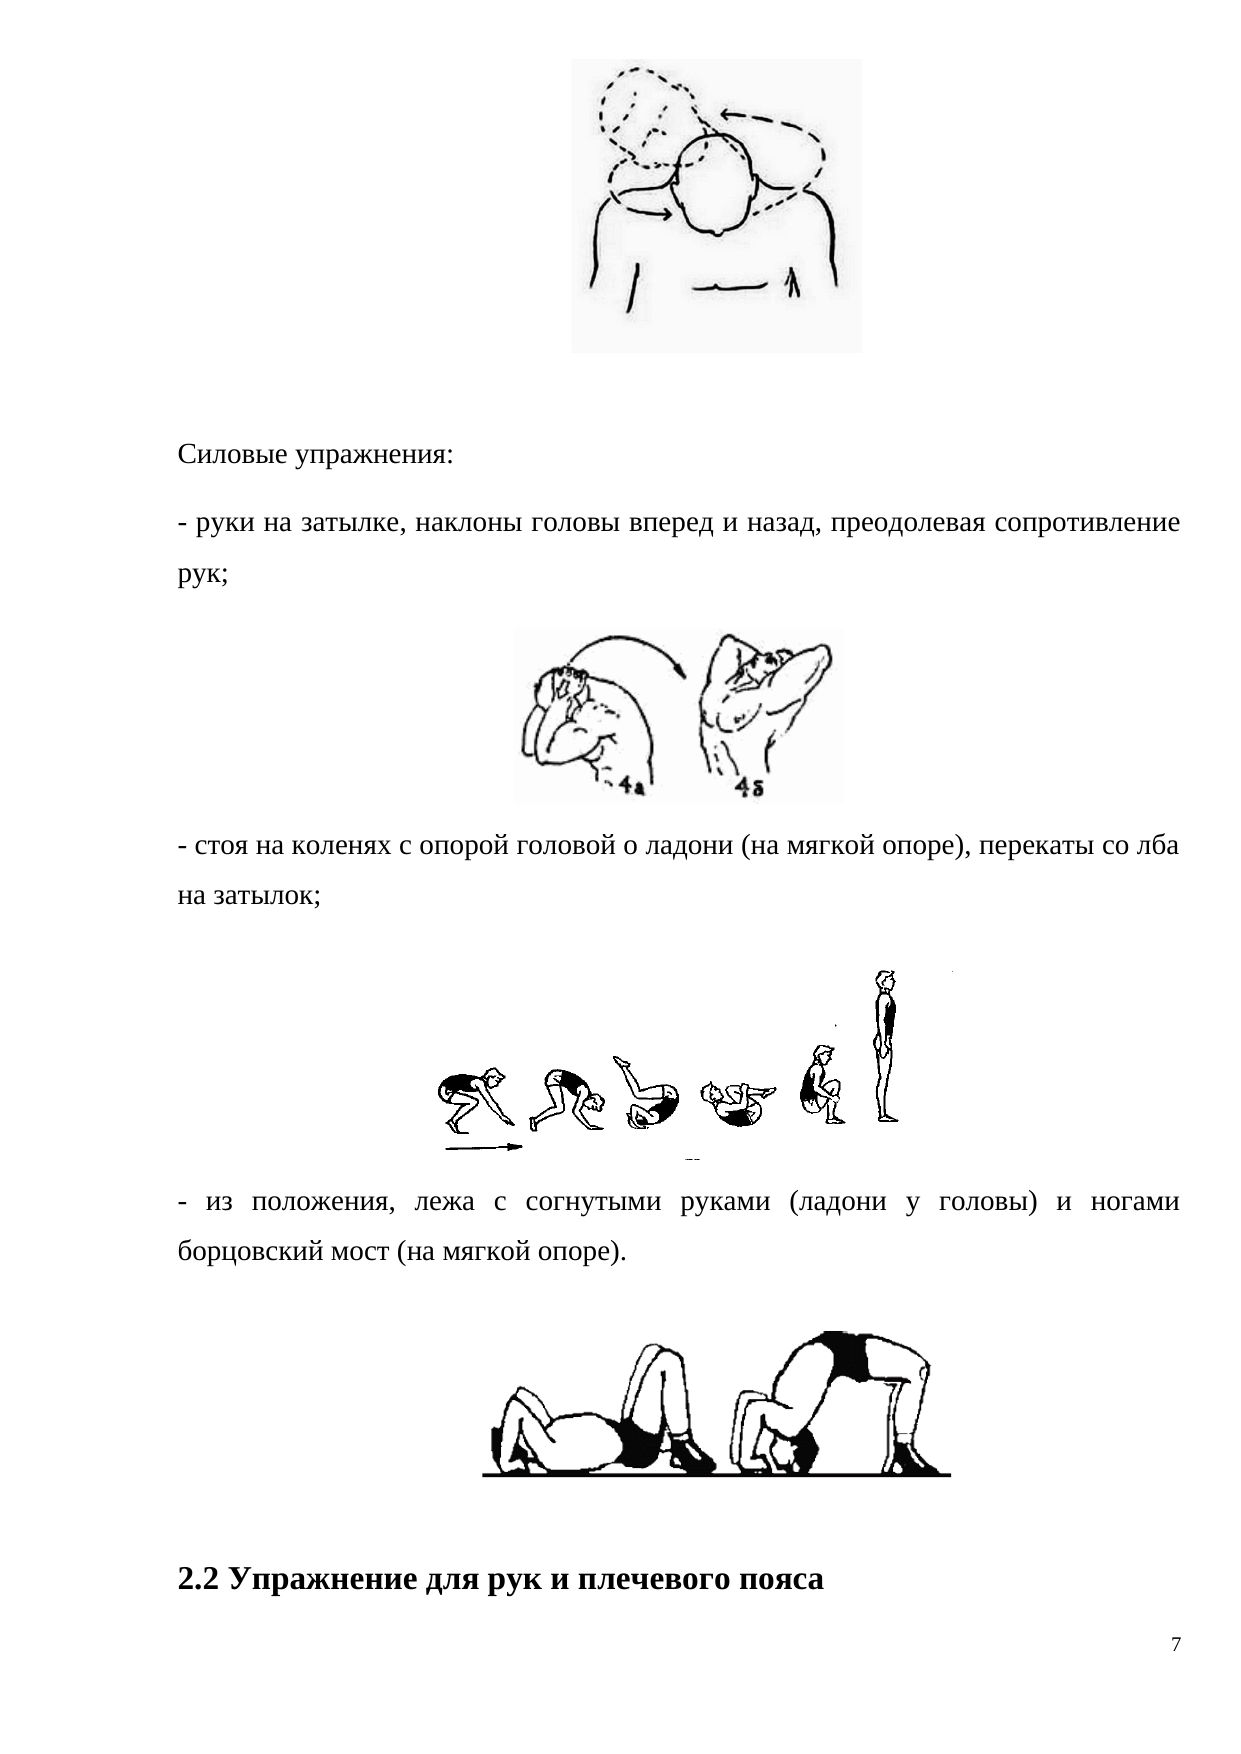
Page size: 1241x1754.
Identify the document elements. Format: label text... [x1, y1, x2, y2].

text Силовые упражнения: [177, 434, 1181, 469]
picture [482, 1307, 952, 1482]
text - из положения, лежа с согнутыми руками (ладони у головы) и ногами борцовский мост (на мягкой опоре). [177, 1183, 1181, 1267]
text - руки на затылке, наклоны головы вперед и назад, преодолевая сопротивление рук; [177, 504, 1181, 588]
text - стоя на коленях с опорой головой о ладони (на мягкой опоре), перекаты со лба на затылок; [177, 827, 1181, 911]
text 2.2 Упражнение для рук и плечевого пояса [177, 1558, 1181, 1597]
picture [400, 951, 959, 1160]
picture [514, 628, 844, 804]
picture [571, 59, 862, 353]
